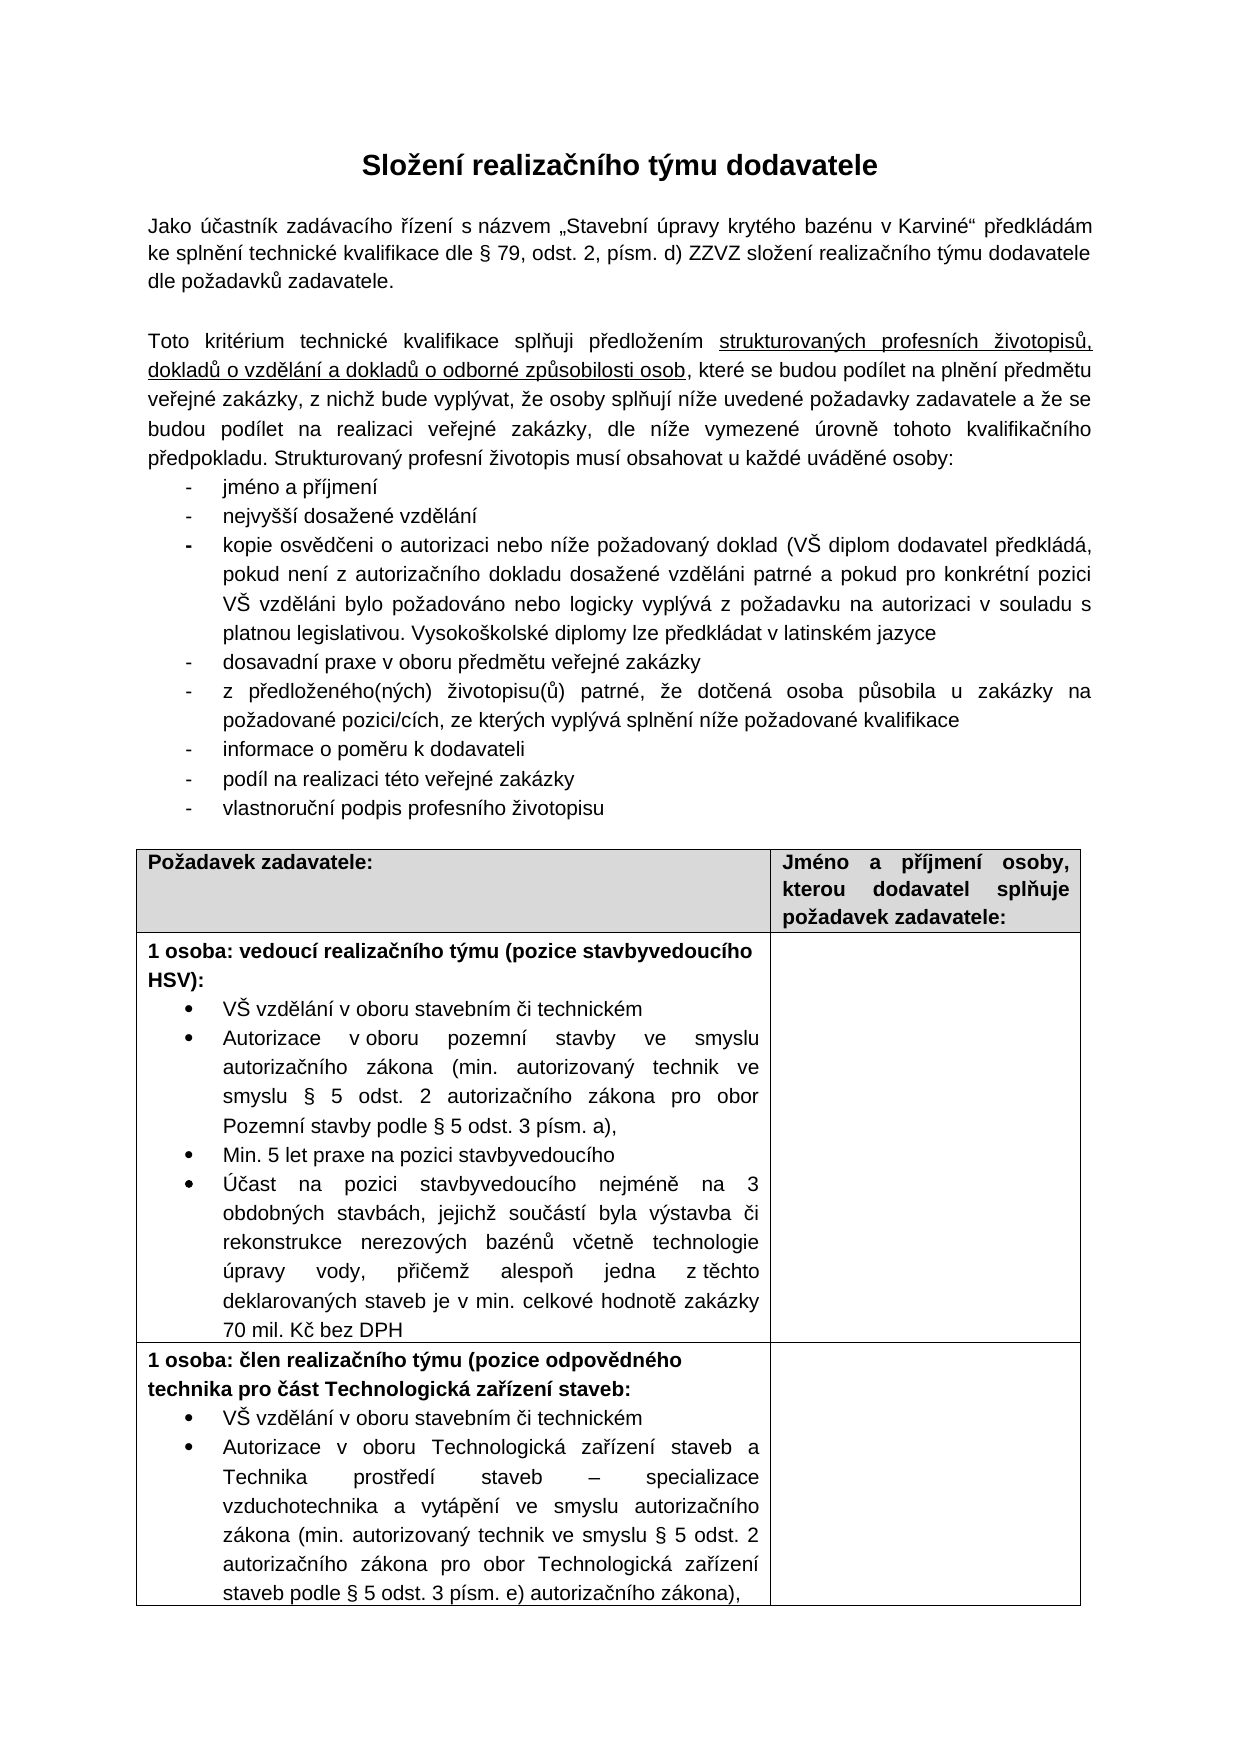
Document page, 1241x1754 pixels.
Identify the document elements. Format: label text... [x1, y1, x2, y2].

table_cell 1 osoba: vedoucí realizačního týmu (pozice stavbyvedoucího HSV): VŠ vzdělání v oboru stavebním či technickém Autorizace v oboru pozemní stavby ve smyslu autorizačního zákona (min. autorizovaný technik ve smyslu § 5 odst. 2 autorizačního zákona pro obor Pozemní stavby podle § 5 odst. 3 písm. a), Min. 5 let praxe na pozici stavbyvedoucího Účast na pozici stavbyvedoucího nejméně na 3 obdobných stavbách, jejichž součástí byla výstavba či rekonstrukce nerezových bazénů včetně technologie úpravy vody, přičemž alespoň jedna z těchto deklarovaných staveb je v min. celkové hodnotě zakázky 70 mil. Kč bez DPH [137, 933, 770, 1342]
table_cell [137, 1343, 770, 1605]
list Toto kritérium technické kvalifikace splňuji předložením strukturovaných profesních životopisů, dokladů o vzdělání a dokladů o odborné způsobilosti osob, které se budou podílet na plnění předmětu veřejné zakázky, z nichž bude vyplývat, že osoby splňují níže uvedené požadavky zadavatele a že se budou podílet na realizaci veřejné zakázky, dle níže vymezené úrovně tohoto kvalifikačního předpokladu. Strukturovaný profesní životopis musí obsahovat u každé uváděné osoby: [148, 324, 1093, 469]
text Složení realizačního týmu dodavatele [148, 148, 1093, 181]
list kopie osvědčeni o autorizaci nebo níže požadovaný doklad (VŠ diplom dodavatel předkládá, pokud není z autorizačního dokladu dosažené vzděláni patrné a pokud pro konkrétní pozici VŠ vzděláni bylo požadováno nebo logicky vyplývá z požadavku na autorizaci v souladu s platnou legislativou. Vysokoškolské diplomy lze předkládat v latinském jazyce [185, 528, 1093, 644]
list informace o poměru k dodavateli [185, 732, 1093, 761]
list vlastnoruční podpis profesního životopisu [185, 790, 1093, 819]
list nejvyšší dosažené vzdělání [185, 499, 1093, 528]
list podíl na realizaci této veřejné zakázky [185, 761, 1093, 790]
table_cell [771, 1343, 1080, 1605]
list dosavadní praxe v oboru předmětu veřejné zakázky [185, 644, 1093, 674]
list z předloženého(ných) životopisu(ů) patrné, že dotčená osoba působila u zakázky na požadované pozici/cích, ze kterých vyplývá splnění níže požadované kvalifikace [185, 674, 1093, 732]
table_header Požadavek zadavatele: [137, 850, 770, 932]
table_header Jméno a příjmení osoby, kterou dodavatel splňuje požadavek zadavatele: [771, 850, 1080, 932]
table_cell [771, 933, 1080, 1342]
list jméno a příjmení [185, 469, 1093, 499]
text Jako účastník zadávacího řízení s názvem „Stavební úpravy krytého bazénu v Karviné“ předkládám ke splnění technické kvalifikace dle § 79, odst. 2, písm. d) ZZVZ složení realizačního týmu dodavatele dle požadavků zadavatele. [148, 214, 1093, 293]
